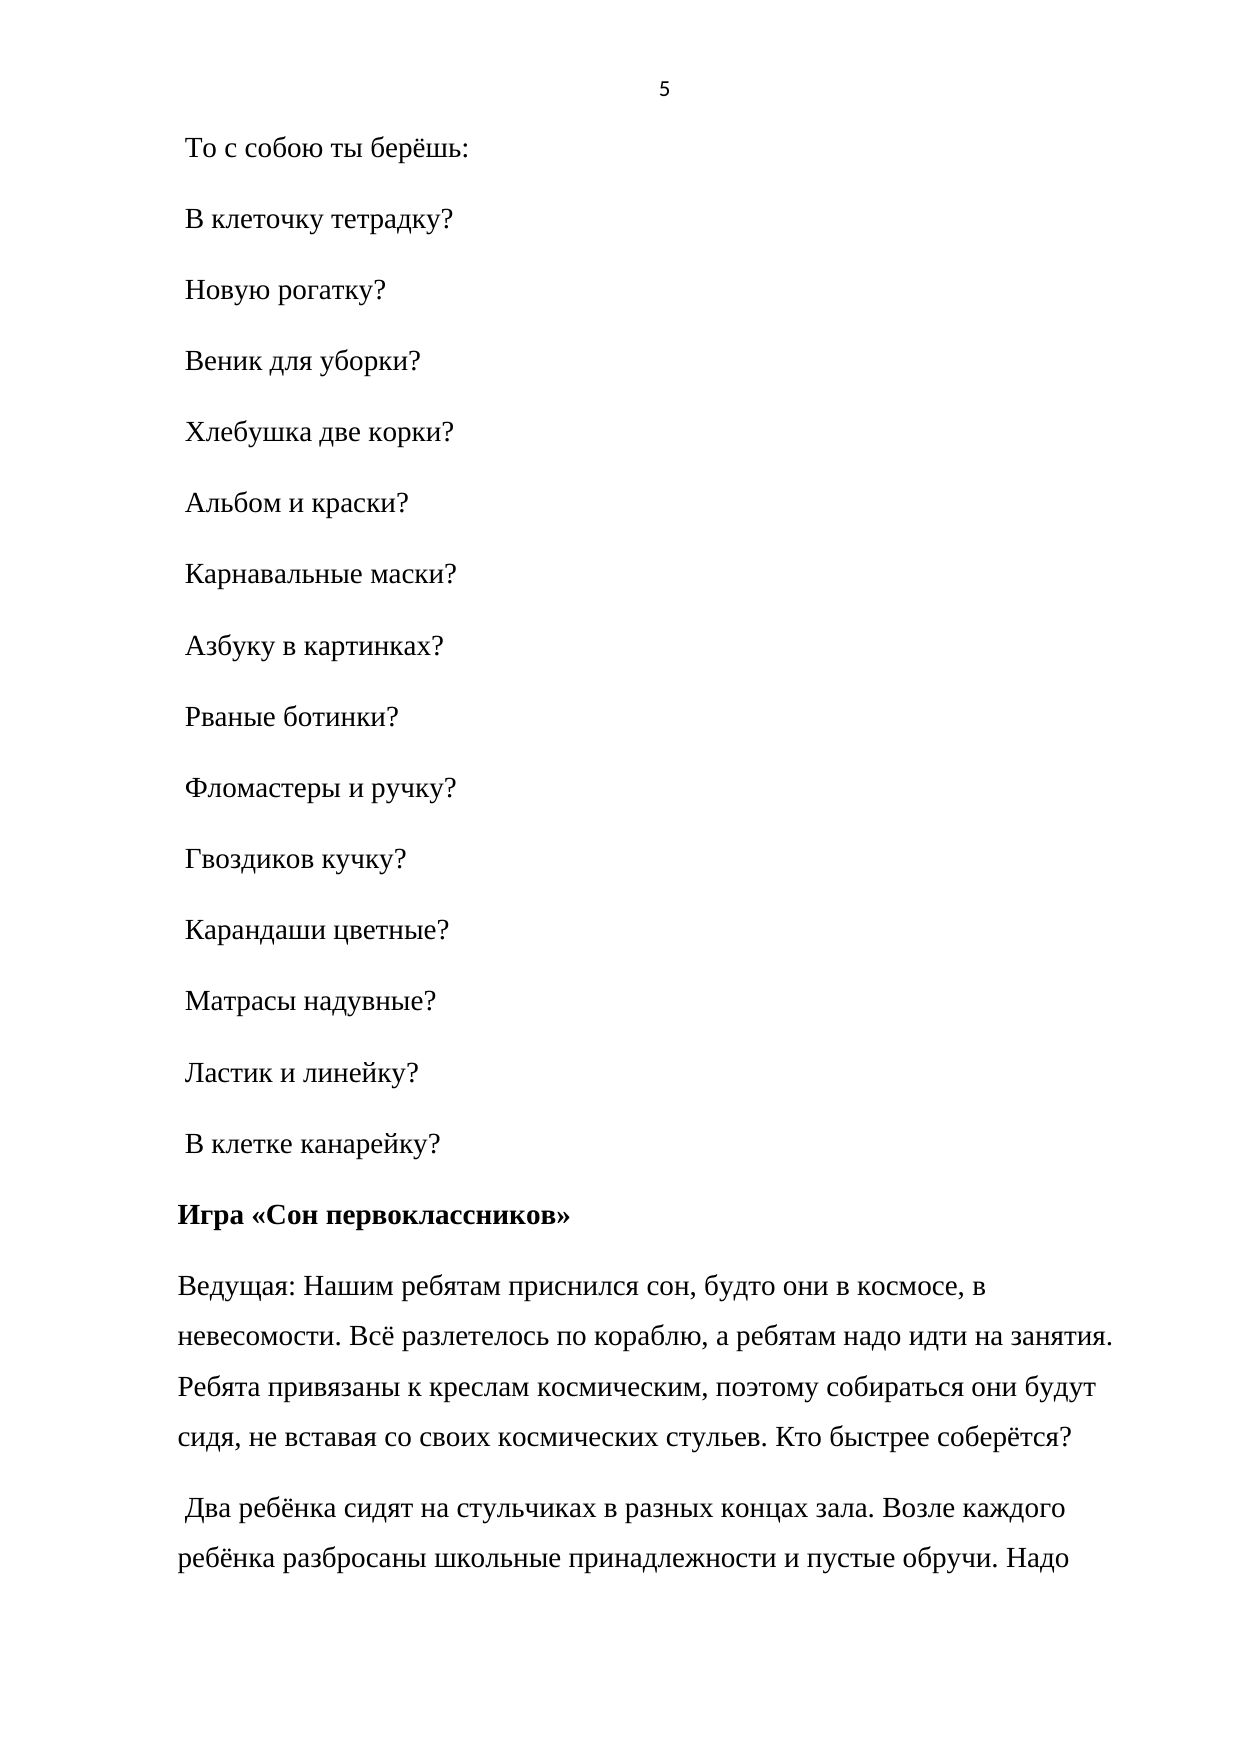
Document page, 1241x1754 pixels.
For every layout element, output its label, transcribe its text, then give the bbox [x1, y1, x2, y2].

text Матрасы надувные? [177, 983, 1152, 1017]
text Игра «Сон первоклассников» [177, 1197, 1152, 1231]
text В клеточку тетрадку? [177, 201, 1152, 234]
text Карнавальные маски? [177, 557, 1152, 590]
text Карандаши цветные? [177, 912, 1152, 946]
text В клетке канарейку? [177, 1126, 1152, 1159]
text Рваные ботинки? [177, 699, 1152, 732]
text Ластик и линейку? [177, 1055, 1152, 1088]
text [177, 1490, 1152, 1574]
text То с собою ты берёшь: [177, 130, 1152, 163]
text Ведущая: Нашим ребятам приснился сон, будто они в космосе, в невесомости. Всё разлетелось по кораблю, а ребятам надо идти на занятия. Ребята привязаны к креслам космическим, поэтому собираться они будут сидя, не вставая со своих космических стульев. Кто быстрее соберётся? [177, 1268, 1152, 1453]
text Веник для уборки? [177, 343, 1152, 377]
text Альбом и краски? [177, 486, 1152, 519]
text Хлебушка две корки? [177, 414, 1152, 448]
text Азбуку в картинках? [177, 628, 1152, 661]
text Фломастеры и ручку? [177, 770, 1152, 804]
text Новую рогатку? [177, 272, 1152, 306]
text Гвоздиков кучку? [177, 841, 1152, 875]
